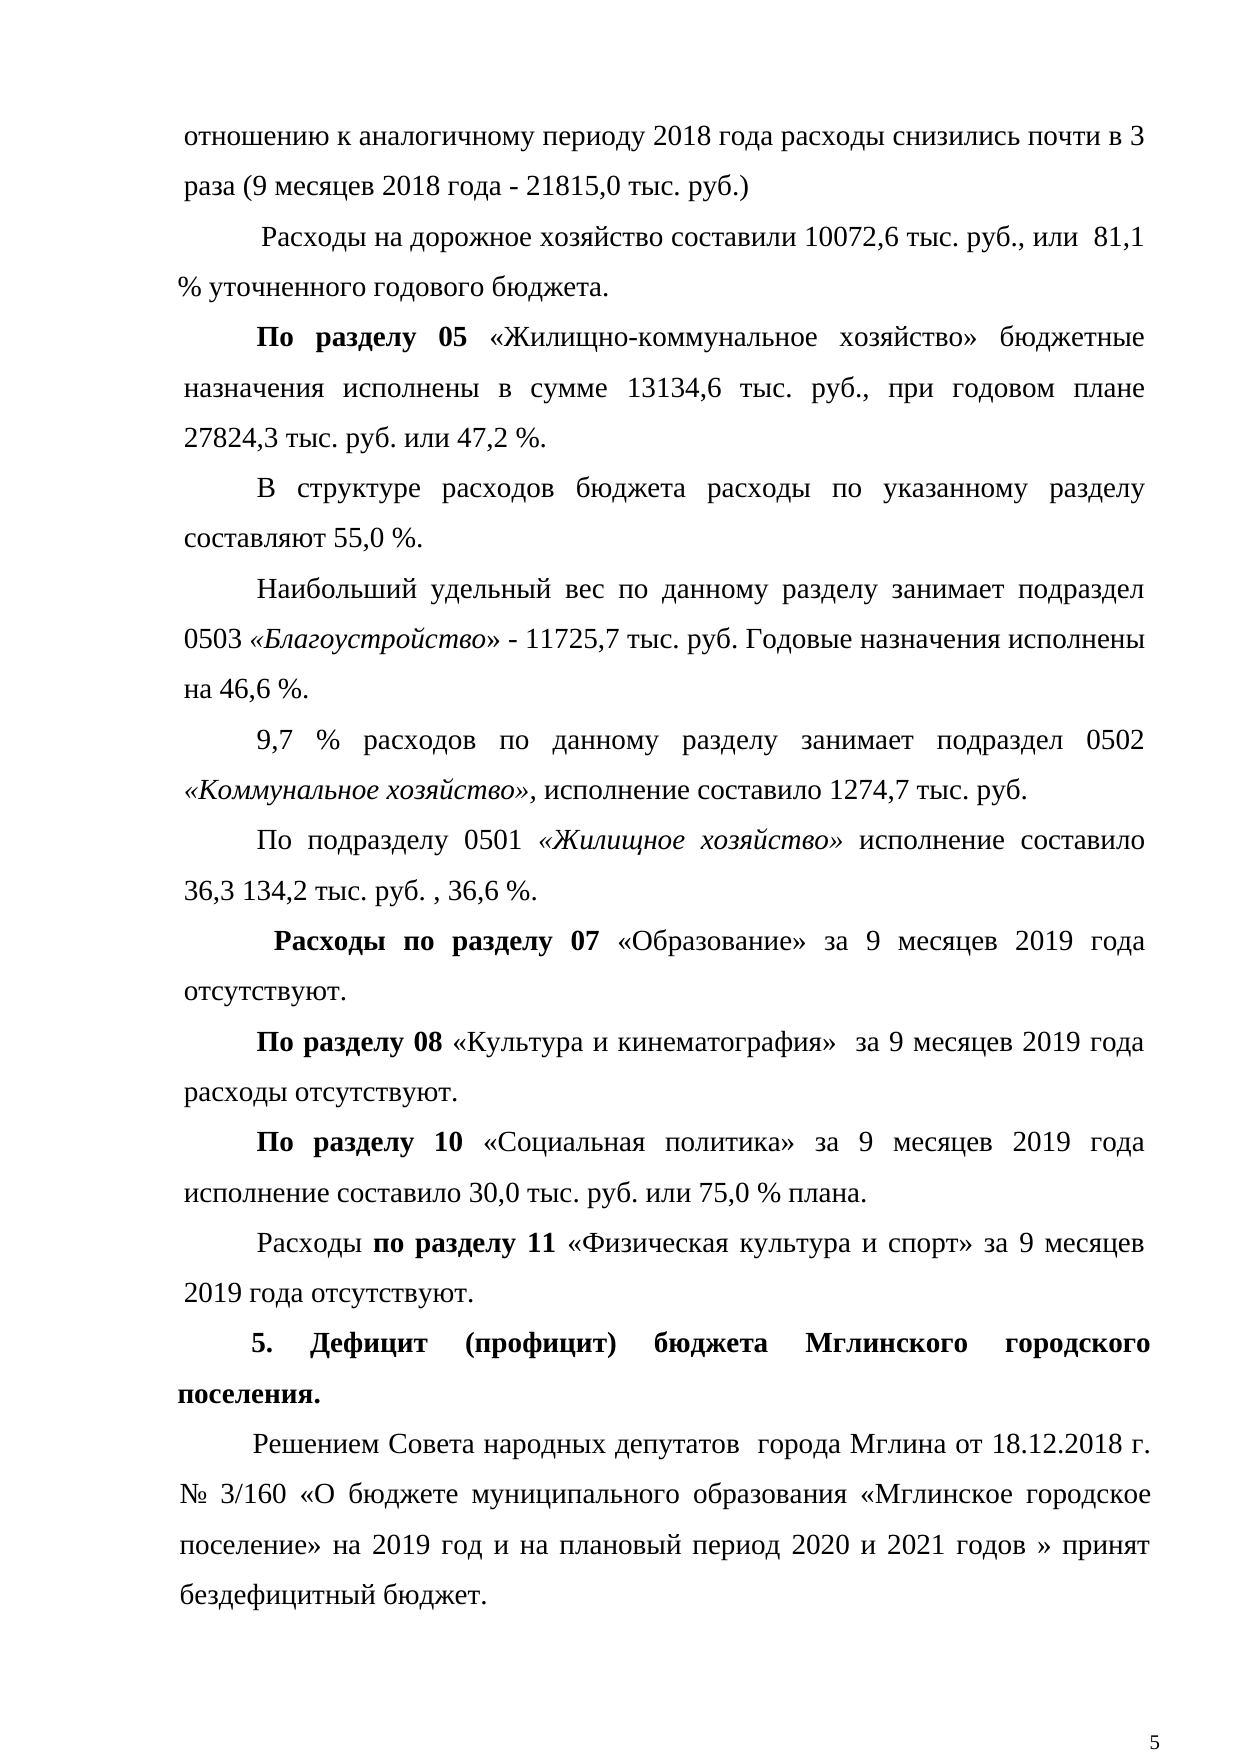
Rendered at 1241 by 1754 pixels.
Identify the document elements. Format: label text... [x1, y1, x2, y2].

text По подразделу 0501 «Жилищное хозяйство» исполнение составило 36,3 134,2 тыс. руб. , 36,6 %. [183, 822, 1145, 906]
text Расходы по разделу 11 «Физическая культура и спорт» за 9 месяцев 2019 года отсутствуют. [183, 1225, 1145, 1309]
text Решением Совета народных депутатов города Мглина от 18.12.2018 г. № 3/160 «О бюджете муниципального образования «Мглинское городское поселение» на 2019 год и на плановый период 2020 и 2021 годов » принят бездефицитный бюджет. [179, 1426, 1152, 1611]
text 9,7 % расходов по данному разделу занимает подраздел 0502 «Коммунальное хозяйство», исполнение составило 1274,7 тыс. руб. [183, 722, 1145, 806]
text По разделу 05 «Жилищно-коммунальное хозяйство» бюджетные назначения исполнены в сумме 13134,6 тыс. руб., при годовом плане 27824,3 тыс. руб. или 47,2 %. [183, 319, 1145, 453]
text Расходы по разделу 07 «Образование» за 9 месяцев 2019 года отсутствуют. [183, 923, 1145, 1007]
text Расходы на дорожное хозяйство составили 10072,6 тыс. руб., или 81,1 % уточненного годового бюджета. [177, 219, 1145, 303]
text По разделу 10 «Социальная политика» за 9 месяцев 2019 года исполнение составило 30,0 тыс. руб. или 75,0 % плана. [183, 1124, 1145, 1208]
text По разделу 08 «Культура и кинематография» за 9 месяцев 2019 года расходы отсутствуют. [183, 1024, 1145, 1108]
text 5. Дефицит (профицит) бюджета Мглинского городского поселения. [177, 1326, 1152, 1409]
text Наибольший удельный вес по данному разделу занимает подраздел 0503 «Благоустройство» - 11725,7 тыс. руб. Годовые назначения исполнены на 46,6 %. [183, 571, 1145, 705]
text В структуре расходов бюджета расходы по указанному разделу составляют 55,0 %. [183, 470, 1145, 554]
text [183, 118, 1145, 202]
